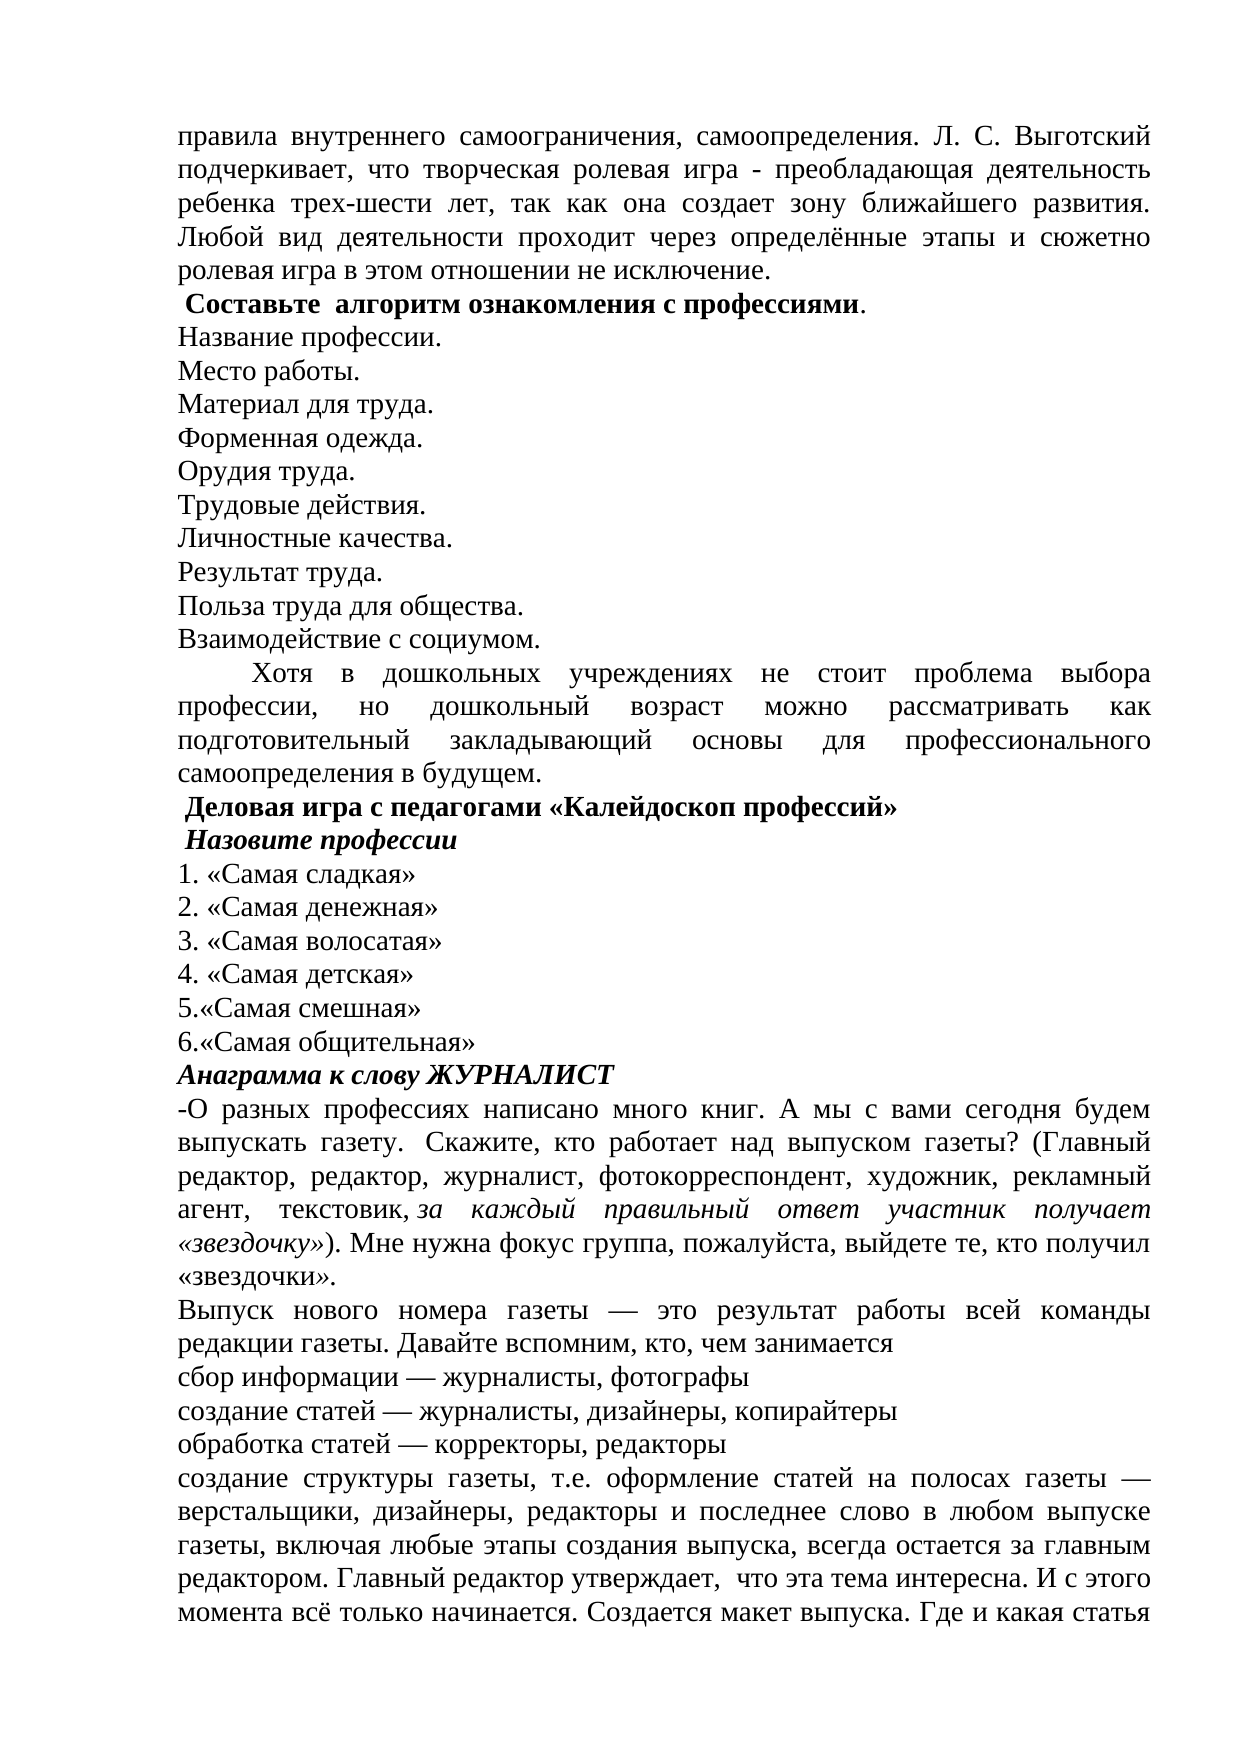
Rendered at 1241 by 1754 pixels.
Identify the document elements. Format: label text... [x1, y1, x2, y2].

text Место работы. [177, 353, 1152, 386]
text Назовите профессии [177, 822, 1152, 856]
text 5.«Самая смешная» 6.«Самая общительная» [177, 990, 1152, 1057]
text Название профессии. [177, 319, 1152, 353]
text 1. «Самая сладкая» [177, 856, 1152, 889]
text -О разных профессиях написано много книг. А мы с вами сегодня будем выпускать газету. Скажите, кто работает над выпуском газеты? (Главный редактор, редактор, журналист, фотокорреспондент, художник, рекламный агент, текстовик, за каждый правильный ответ участник получает «звездочку»). Мне нужна фокус группа, пожалуйста, выйдете те, кто получил «звездочки». [177, 1091, 1152, 1292]
text Деловая игра с педагогами «Калейдоскоп профессий» [177, 789, 1152, 822]
text Выпуск нового номера газеты — это результат работы всей команды редакции газеты. Давайте вспомним, кто, чем занимается [177, 1292, 1152, 1359]
text Составьте алгоритм ознакомления с профессиями. [177, 286, 1152, 319]
text 3. «Самая волосатая» [177, 923, 1152, 957]
text Форменная одежда. [177, 420, 1152, 453]
text 4. «Самая детская» [177, 957, 1152, 990]
text Трудовые действия. [177, 487, 1152, 521]
text Результат труда. [177, 554, 1152, 588]
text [177, 118, 1152, 286]
text сбор информации — журналисты, фотографы [177, 1359, 1152, 1393]
text обработка статей — корректоры, редакторы [177, 1426, 1152, 1460]
text Материал для труда. [177, 386, 1152, 420]
text Анаграмма к слову ЖУРНАЛИСТ [177, 1057, 1152, 1091]
text Орудия труда. [177, 453, 1152, 487]
text создание статей — журналисты, дизайнеры, копирайтеры [177, 1393, 1152, 1426]
text Взаимодействие с социумом. [177, 621, 1152, 655]
text Личностные качества. [177, 521, 1152, 554]
text Польза труда для общества. [177, 588, 1152, 621]
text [177, 1460, 1152, 1627]
text 2. «Самая денежная» [177, 889, 1152, 923]
text Хотя в дошкольных учреждениях не стоит проблема выбора профессии, но дошкольный возраст можно рассматривать как подготовительный закладывающий основы для профессионального самоопределения в будущем. [177, 655, 1152, 789]
